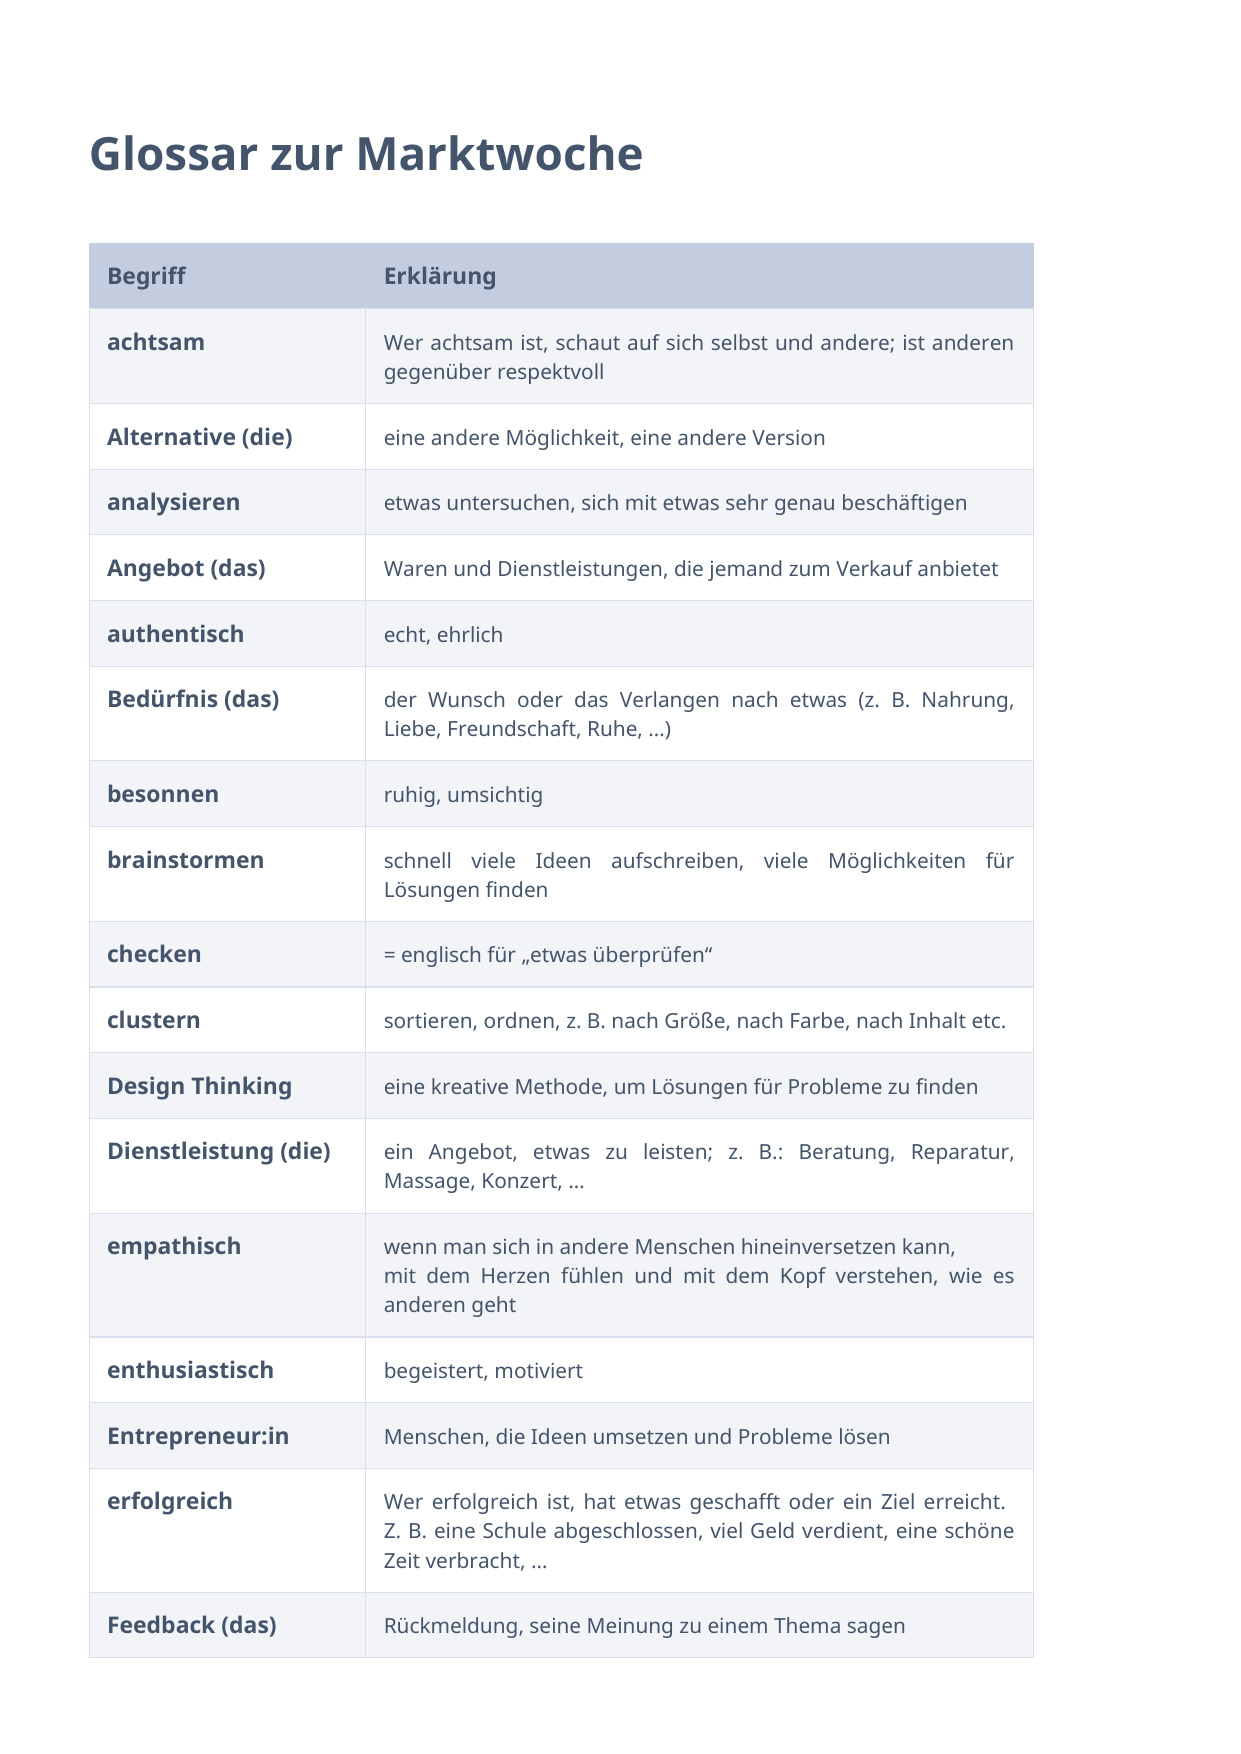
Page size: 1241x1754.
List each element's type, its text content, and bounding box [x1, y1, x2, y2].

table_cell besonnen [90, 761, 365, 826]
table_cell achtsam [90, 309, 365, 403]
table_cell enthusiastisch [90, 1338, 365, 1402]
table_cell etwas untersuchen, sich mit etwas sehr genau beschäftigen [366, 470, 1033, 534]
table_cell Dienstleistung (die) [90, 1119, 365, 1212]
table_cell ein Angebot, etwas zu leisten; z. B.: Beratung, Reparatur, Massage, Konzert, … [366, 1119, 1033, 1212]
table_cell Bedürfnis (das) [90, 667, 365, 760]
table_cell Rückmeldung, seine Meinung zu einem Thema sagen [366, 1593, 1033, 1657]
text Glossar zur Marktwoche [89, 122, 1152, 184]
table_cell ruhig, umsichtig [366, 761, 1033, 826]
table_cell Angebot (das) [90, 535, 365, 600]
table_cell eine andere Möglichkeit, eine andere Version [366, 404, 1033, 469]
table_cell der Wunsch oder das Verlangen nach etwas (z. B. Nahrung, Liebe, Freundschaft, Ruhe, …) [366, 667, 1033, 760]
table_cell authentisch [90, 601, 365, 666]
table_cell Wer erfolgreich ist, hat etwas geschafft oder ein Ziel erreicht. Z. B. eine Schule abgeschlossen, viel Geld verdient, eine schöne Zeit verbracht, … [366, 1469, 1033, 1592]
table_cell wenn man sich in andere Menschen hineinversetzen kann, mit dem Herzen fühlen und mit dem Kopf verstehen, wie es anderen geht [366, 1214, 1033, 1336]
table_cell brainstormen [90, 827, 365, 921]
table_header Erklärung [366, 244, 1033, 308]
table_cell begeistert, motiviert [366, 1338, 1033, 1402]
table_cell Waren und Dienstleistungen, die jemand zum Verkauf anbietet [366, 535, 1033, 600]
table_cell Wer achtsam ist, schaut auf sich selbst und andere; ist anderen gegenüber respektvoll [366, 309, 1033, 403]
table_cell Menschen, die Ideen umsetzen und Probleme lösen [366, 1403, 1033, 1468]
table_cell checken [90, 922, 365, 986]
table_cell Feedback (das) [90, 1593, 365, 1657]
table_cell analysieren [90, 470, 365, 534]
table_cell eine kreative Methode, um Lösungen für Probleme zu finden [366, 1053, 1033, 1118]
table_cell schnell viele Ideen aufschreiben, viele Möglichkeiten für Lösungen finden [366, 827, 1033, 921]
table_cell Alternative (die) [90, 404, 365, 469]
table_cell = englisch für „etwas überprüfen“ [366, 922, 1033, 986]
table_cell Entrepreneur:in [90, 1403, 365, 1468]
table_cell sortieren, ordnen, z. B. nach Größe, nach Farbe, nach Inhalt etc. [366, 988, 1033, 1052]
table_cell clustern [90, 988, 365, 1052]
table_cell erfolgreich [90, 1469, 365, 1592]
table_cell echt, ehrlich [366, 601, 1033, 666]
table_cell Design Thinking [90, 1053, 365, 1118]
table_header Begriff [90, 244, 365, 308]
table_cell empathisch [90, 1214, 365, 1336]
